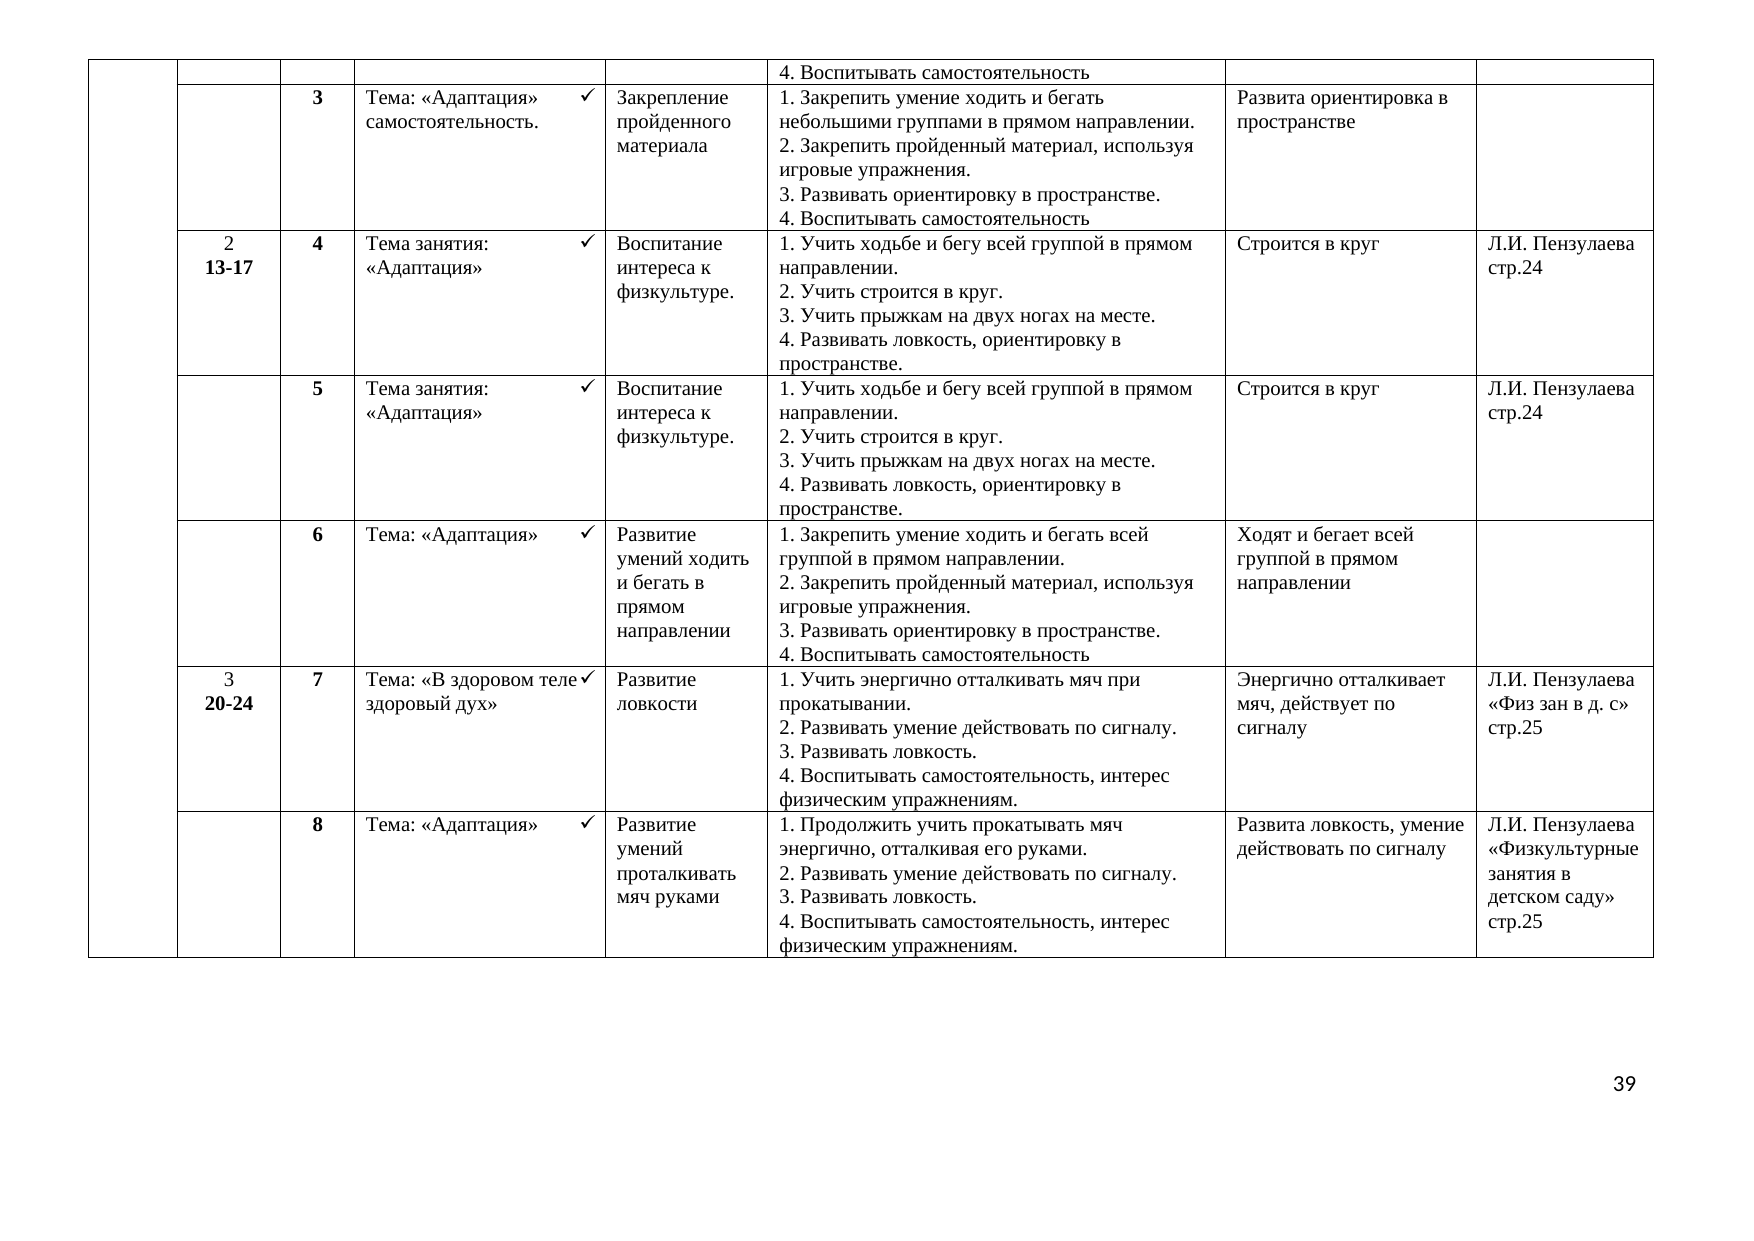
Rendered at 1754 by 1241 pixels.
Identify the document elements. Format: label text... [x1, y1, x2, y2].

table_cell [1477, 812, 1653, 957]
table_cell 1. Закрепить умение ходить и бегать всей группой в прямом направлении. 2. Закрепить пройденный материал, используя игровые упражнения. 3. Развивать ориентировку в пространстве. 4. Воспитывать самостоятельность [768, 521, 1225, 666]
table_cell Л.И. Пензулаева стр.24 [1477, 231, 1653, 375]
table_cell Тема занятия: «Адаптация» [355, 231, 605, 375]
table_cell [355, 60, 605, 84]
table_cell [178, 60, 280, 84]
table_cell Л.И. Пензулаева «Физ зан в д. с» стр.25 [1477, 667, 1653, 811]
table_cell [178, 376, 280, 520]
table_cell Тема занятия: «Адаптация» [355, 376, 605, 520]
table_cell [178, 812, 280, 957]
table_cell [1477, 60, 1653, 84]
table_cell Тема: «Адаптация» [355, 521, 605, 666]
table_cell 1. Учить ходьбе и бегу всей группой в прямом направлении. 2. Учить строится в круг. 3. Учить прыжкам на двух ногах на месте. 4. Развивать ловкость, ориентировку в пространстве. [768, 376, 1225, 520]
table_cell [178, 521, 280, 666]
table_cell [355, 85, 605, 229]
table_cell 2 [281, 60, 354, 84]
table_cell 5 [281, 376, 354, 520]
table_cell 4 [281, 231, 354, 375]
table_cell 3 [281, 85, 354, 229]
table_cell 2 13-17 [178, 231, 280, 375]
table_cell Воспитание интереса к физкультуре. [606, 231, 767, 375]
table_cell 3 20-24 [178, 667, 280, 811]
table_cell Тема: «Адаптация» [355, 812, 605, 957]
table_cell [178, 85, 280, 229]
table_cell [1477, 521, 1653, 666]
table_cell Ходят и бегает всей группой в прямом направлении [1226, 521, 1476, 666]
table_cell 1. Учить энергично отталкивать мяч при прокатывании. 2. Развивать умение действовать по сигналу. 3. Развивать ловкость. 4. Воспитывать самостоятельность, интерес физическим упражнениям. [768, 667, 1225, 811]
table_cell 6 [281, 521, 354, 666]
table_cell 7 [281, 667, 354, 811]
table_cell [1226, 812, 1476, 957]
table_cell Развитие ловкости [606, 667, 767, 811]
table_cell Энергично отталкивает мяч, действует по сигналу [1226, 667, 1476, 811]
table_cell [606, 60, 767, 84]
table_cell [1226, 60, 1476, 84]
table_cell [606, 85, 767, 229]
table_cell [768, 85, 1225, 229]
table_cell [768, 812, 1225, 957]
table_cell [768, 60, 1225, 84]
table_cell Воспитание интереса к физкультуре. [606, 376, 767, 520]
table_cell Л.И. Пензулаева стр.24 [1477, 376, 1653, 520]
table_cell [606, 812, 767, 957]
table_cell Тема: «В здоровом теле здоровый дух» [355, 667, 605, 811]
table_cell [1226, 85, 1476, 229]
table_cell [1477, 85, 1653, 229]
table_cell Строится в круг [1226, 376, 1476, 520]
table_cell 1. Учить ходьбе и бегу всей группой в прямом направлении. 2. Учить строится в круг. 3. Учить прыжкам на двух ногах на месте. 4. Развивать ловкость, ориентировку в пространстве. [768, 231, 1225, 375]
table_cell Развитие умений ходить и бегать в прямом направлении [606, 521, 767, 666]
table_cell 8 [281, 812, 354, 957]
table_cell Строится в круг [1226, 231, 1476, 375]
